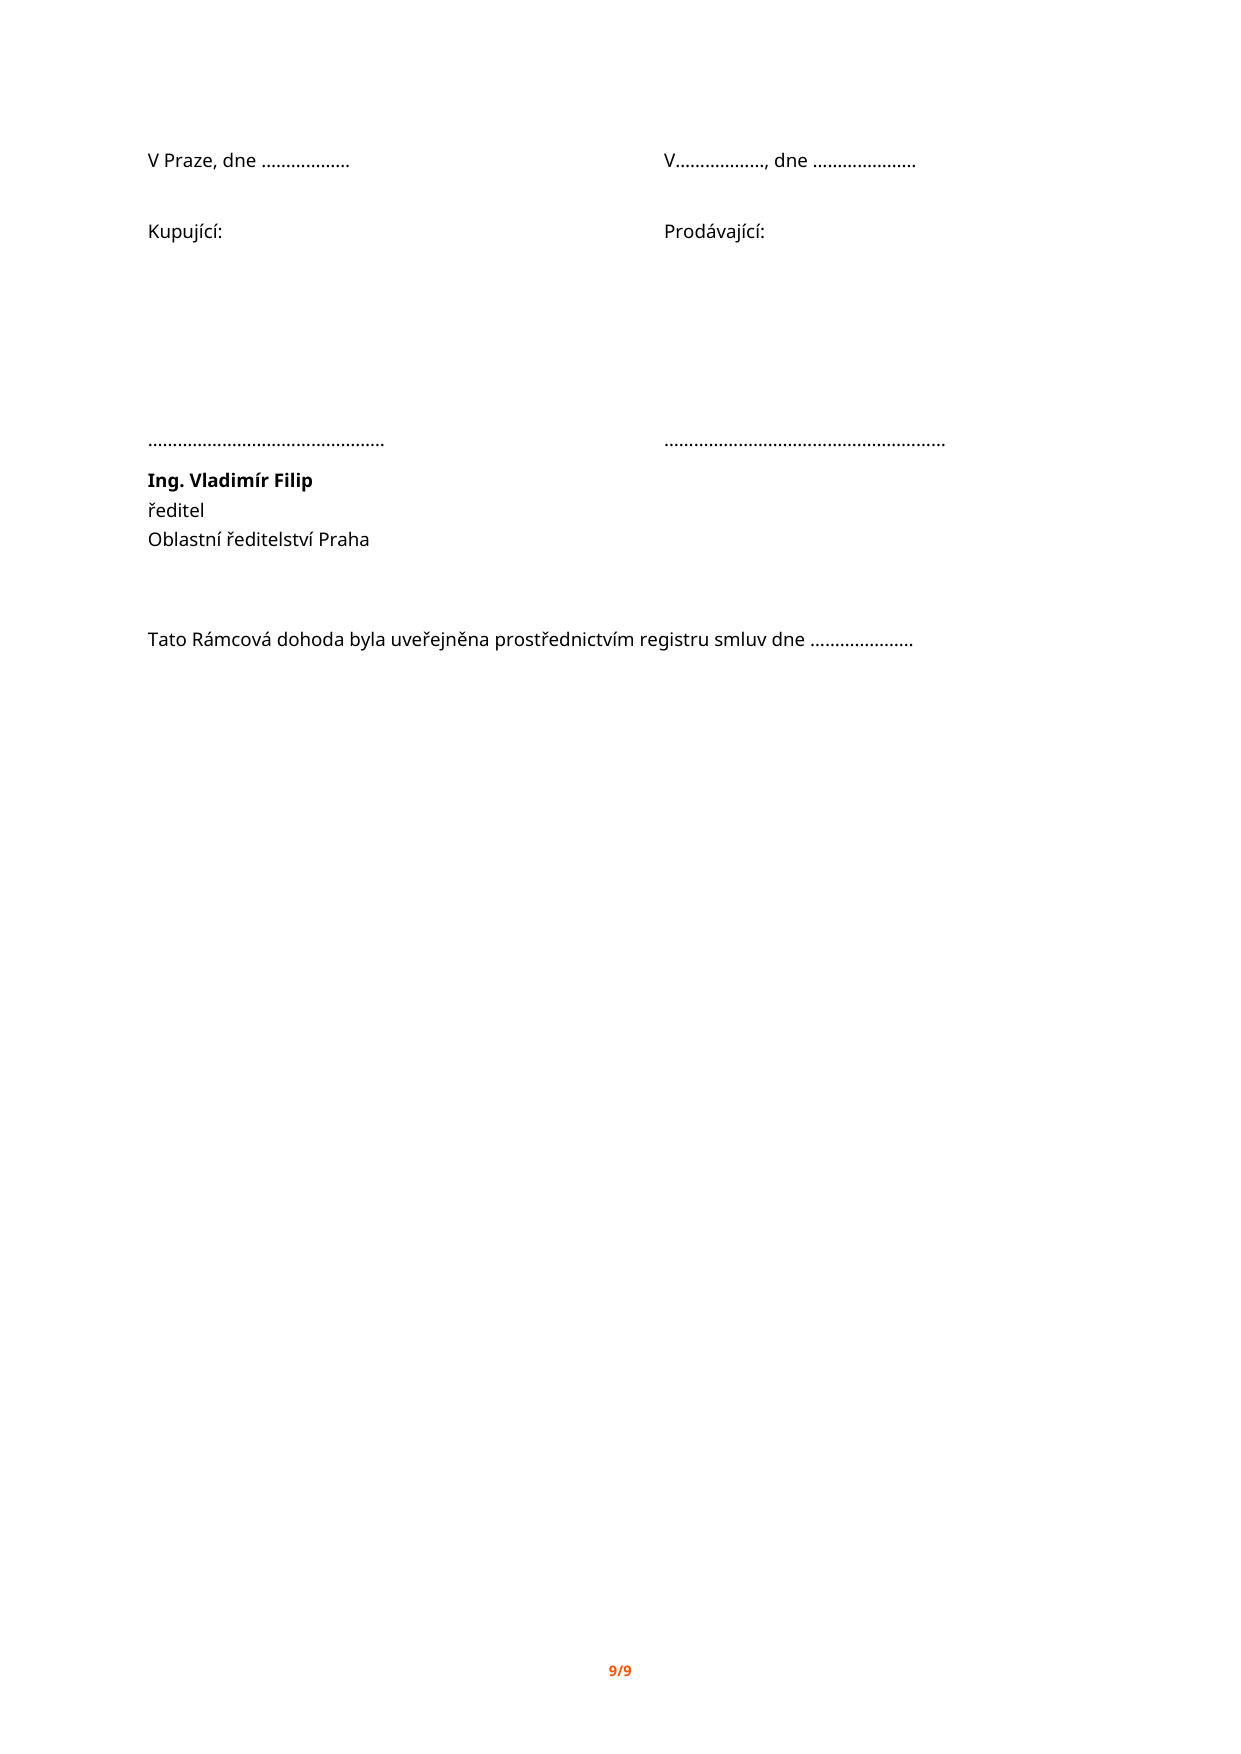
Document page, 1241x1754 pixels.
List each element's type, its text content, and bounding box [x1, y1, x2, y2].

text V Praze, dne ……………… V………………, dne ………………… [148, 148, 1093, 173]
text Tato Rámcová dohoda byla uveřejněna prostřednictvím registru smluv dne ………………… [148, 627, 1093, 652]
text Ing. Vladimír Filip [148, 468, 1093, 493]
text Oblastní ředitelství Praha [148, 526, 1093, 552]
text Kupující: Prodávající: [148, 219, 1093, 244]
text ………………………………………… ………………………………………………… [148, 426, 1093, 452]
text ředitel [148, 497, 1093, 523]
